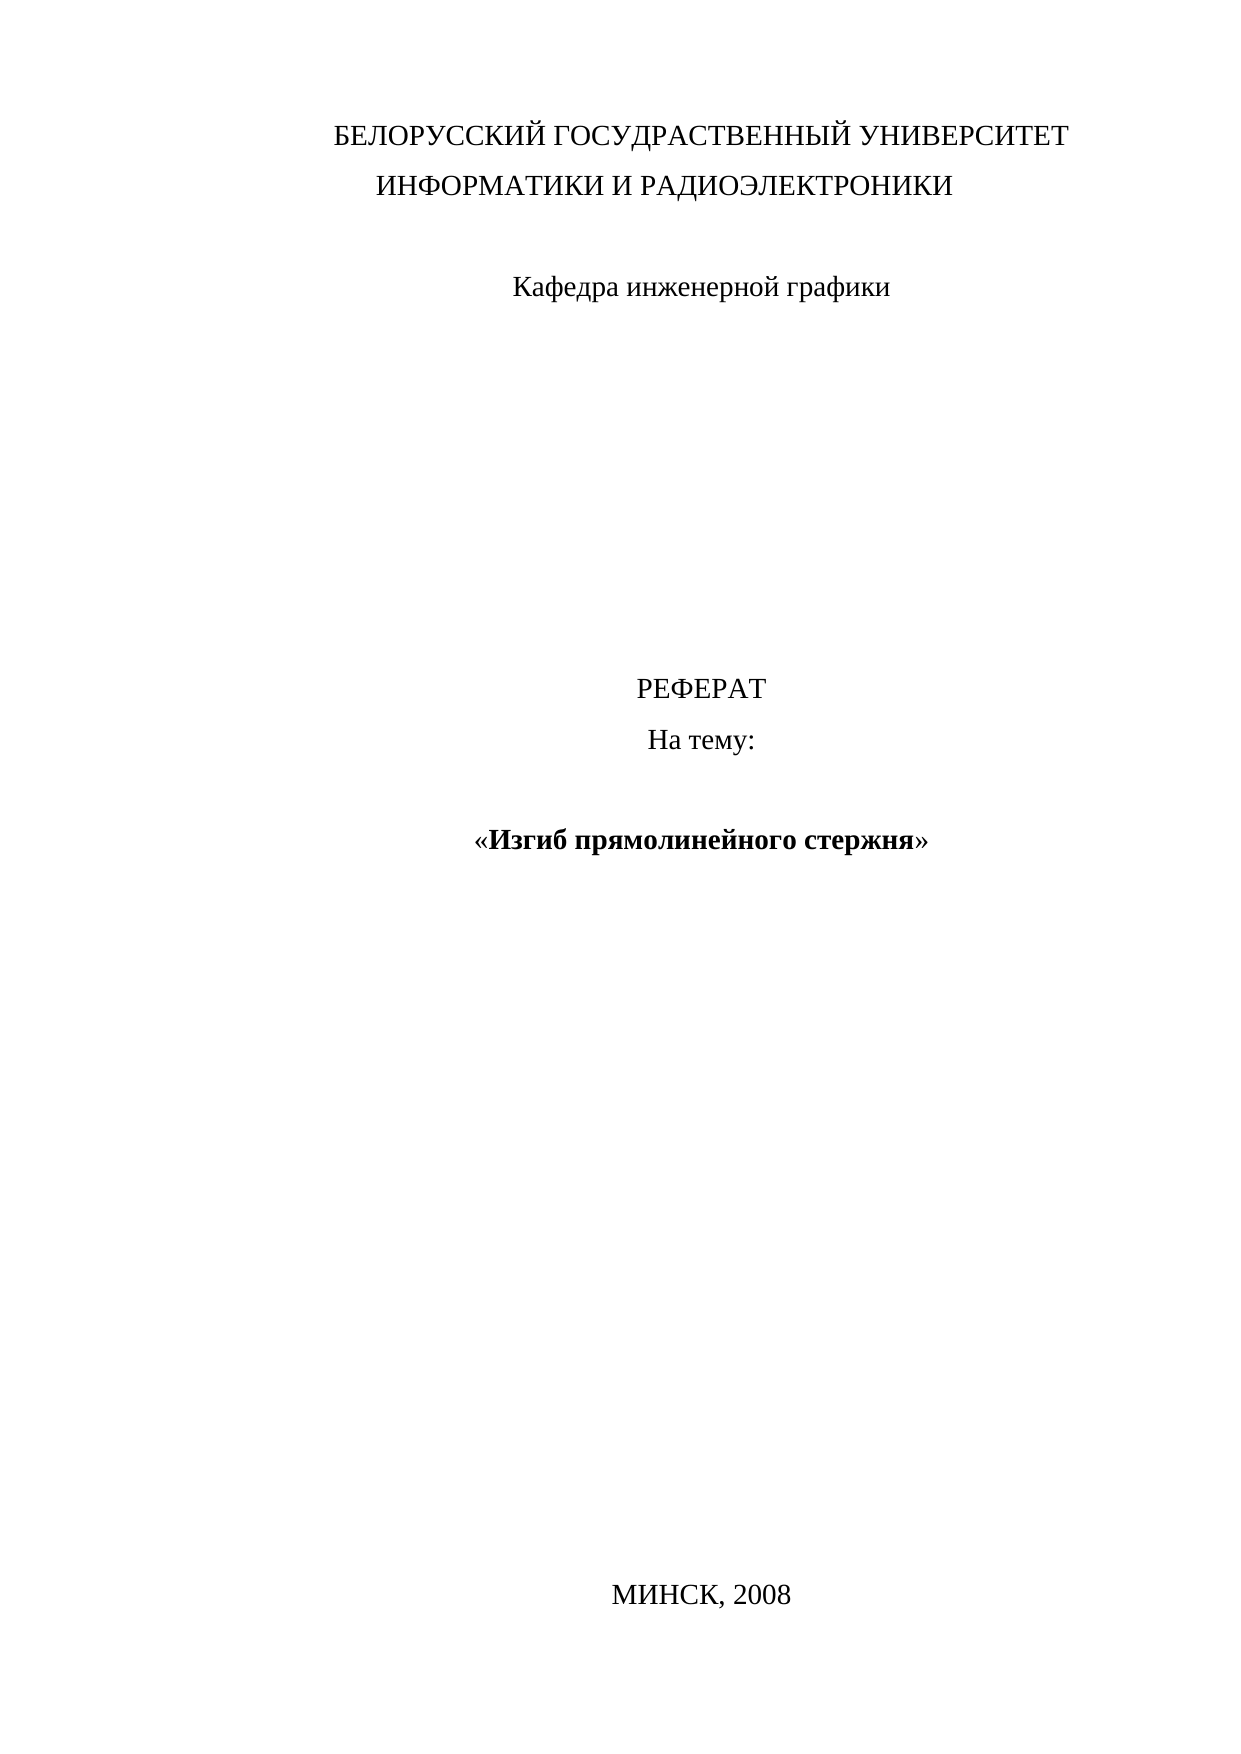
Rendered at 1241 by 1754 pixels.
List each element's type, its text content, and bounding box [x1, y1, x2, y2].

text «Изгиб прямолинейного стержня» [177, 822, 1152, 856]
text Кафедра инженерной графики [177, 269, 1152, 303]
text МИНСК, 2008 [177, 1577, 1152, 1611]
text БЕЛОРУССКИЙ ГОСУДРАСТВЕННЫЙ УНИВЕРСИТЕТ ИНФОРМАТИКИ И РАДИОЭЛЕКТРОНИКИ [177, 118, 1152, 202]
text РЕФЕРАТ [177, 672, 1152, 705]
text На тему: [177, 722, 1152, 755]
